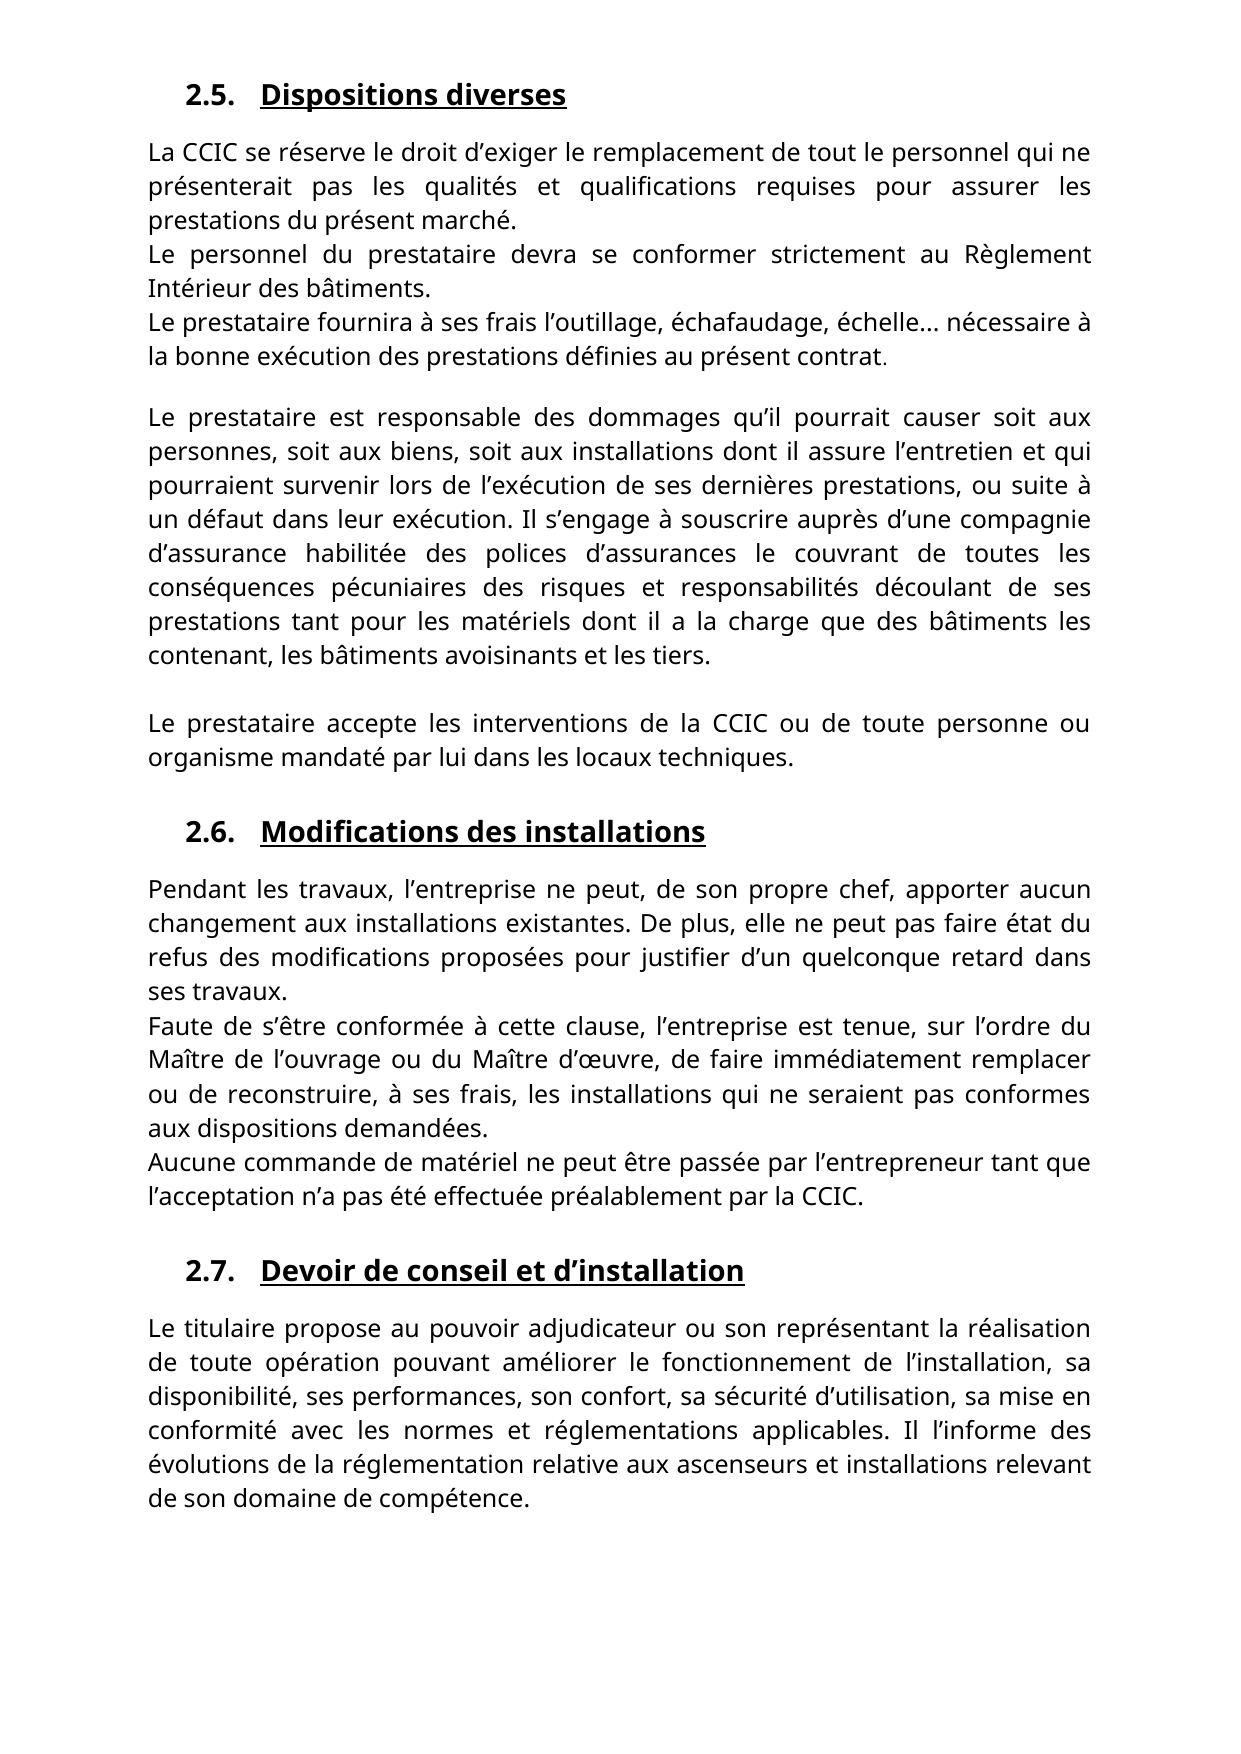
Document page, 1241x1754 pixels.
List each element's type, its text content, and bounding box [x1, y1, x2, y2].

text Pendant les travaux, l’entreprise ne peut, de son propre chef, apporter aucun changement aux installations existantes. De plus, elle ne peut pas faire état du refus des modifications proposées pour justifier d’un quelconque retard dans ses travaux. [148, 872, 1092, 1008]
text Le prestataire est responsable des dommages qu’il pourrait causer soit aux personnes, soit aux biens, soit aux installations dont il assure l’entretien et qui pourraient survenir lors de l’exécution de ses dernières prestations, ou suite à un défaut dans leur exécution. Il s’engage à souscrire auprès d’une compagnie d’assurance habilitée des polices d’assurances le couvrant de toutes les conséquences pécuniaires des risques et responsabilités découlant de ses prestations tant pour les matériels dont il a la charge que des bâtiments les contenant, les bâtiments avoisinants et les tiers. [148, 399, 1092, 672]
text Le titulaire propose au pouvoir adjudicateur ou son représentant la réalisation de toute opération pouvant améliorer le fonctionnement de l’installation, sa disponibilité, ses performances, son confort, sa sécurité d’utilisation, sa mise en conformité avec les normes et réglementations applicables. Il l’informe des évolutions de la réglementation relative aux ascenseurs et installations relevant de son domaine de compétence. [148, 1311, 1092, 1515]
text Le prestataire accepte les interventions de la CCIC ou de toute personne ou organisme mandaté par lui dans les locaux techniques. [148, 706, 1092, 774]
text La CCIC se réserve le droit d’exiger le remplacement de tout le personnel qui ne présenterait pas les qualités et qualifications requises pour assurer les prestations du présent marché. [148, 134, 1092, 237]
subtitle Dispositions diverses [185, 74, 1092, 113]
text Faute de s’être conformée à cette clause, l’entreprise est tenue, sur l’ordre du Maître de l’ouvrage ou du Maître d’œuvre, de faire immédiatement remplacer ou de reconstruire, à ses frais, les installations qui ne seraient pas conformes aux dispositions demandées. [148, 1008, 1092, 1144]
text Le personnel du prestataire devra se conformer strictement au Règlement Intérieur des bâtiments. [148, 237, 1092, 305]
subtitle Devoir de conseil et d’installation [185, 1250, 1092, 1290]
text Le prestataire fournira à ses frais l’outillage, échafaudage, échelle... nécessaire à la bonne exécution des prestations définies au présent contrat. [148, 305, 1092, 373]
subtitle Modifications des installations [185, 811, 1092, 851]
text Aucune commande de matériel ne peut être passée par l’entrepreneur tant que l’acceptation n’a pas été effectuée préalablement par la CCIC. [148, 1144, 1092, 1212]
